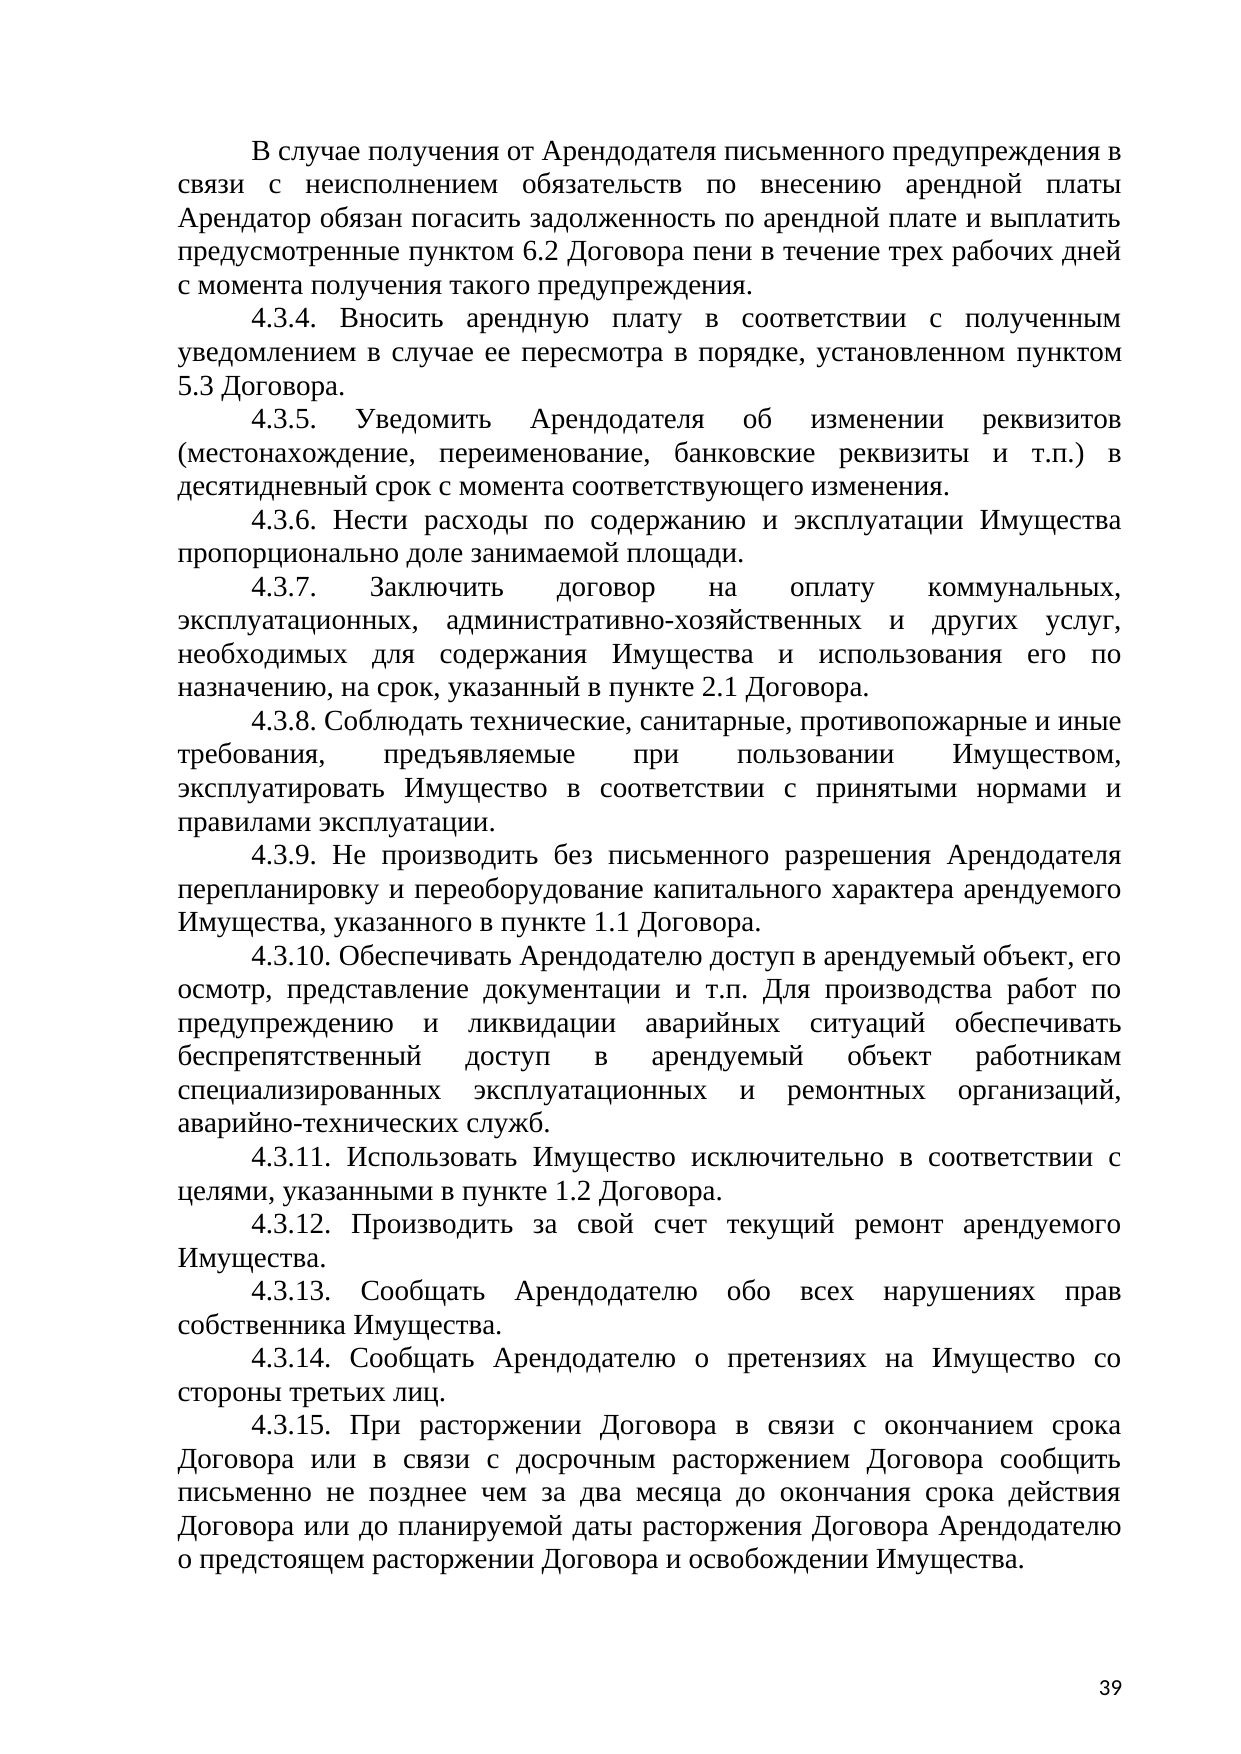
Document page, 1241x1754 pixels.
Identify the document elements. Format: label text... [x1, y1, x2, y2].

text 4.3.5. Уведомить Арендодателя об изменении реквизитов (местонахождение, переименование, банковские реквизиты и т.п.) в десятидневный срок с момента соответствующего изменения. [177, 401, 1122, 502]
text 4.3.15. При расторжении Договора в связи с окончанием срока Договора или в связи с досрочным расторжением Договора сообщить письменно не позднее чем за два месяца до окончания срока действия Договора или до планируемой даты расторжения Договора Арендодателю о предстоящем расторжении Договора и освобождении Имущества. [177, 1407, 1122, 1575]
text В случае получения от Арендодателя письменного предупреждения в связи с неисполнением обязательств по внесению арендной платы Арендатор обязан погасить задолженность по арендной плате и выплатить предусмотренные пунктом 6.2 Договора пени в течение трех рабочих дней с момента получения такого предупреждения. [177, 133, 1122, 301]
text 4.3.4. Вносить арендную плату в соответствии с полученным уведомлением в случае ее пересмотра в порядке, установленном пунктом 5.3 Договора. [177, 301, 1122, 401]
text 4.3.9. Не производить без письменного разрешения Арендодателя перепланировку и переоборудование капитального характера арендуемого Имущества, указанного в пункте 1.1 Договора. [177, 837, 1122, 938]
text 4.3.8. Соблюдать технические, санитарные, противопожарные и иные требования, предъявляемые при пользовании Имуществом, эксплуатировать Имущество в соответствии с принятыми нормами и правилами эксплуатации. [177, 703, 1122, 837]
text 4.3.11. Использовать Имущество исключительно в соответствии с целями, указанными в пункте 1.2 Договора. [177, 1139, 1122, 1206]
text 4.3.10. Обеспечивать Арендодателю доступ в арендуемый объект, его осмотр, представление документации и т.п. Для производства работ по предупреждению и ликвидации аварийных ситуаций обеспечивать беспрепятственный доступ в арендуемый объект работникам специализированных эксплуатационных и ремонтных организаций, аварийно-технических служб. [177, 938, 1122, 1139]
text 4.3.6. Нести расходы по содержанию и эксплуатации Имущества пропорционально доле занимаемой площади. [177, 502, 1122, 569]
text 4.3.14. Сообщать Арендодателю о претензиях на Имущество со стороны третьих лиц. [177, 1340, 1122, 1407]
text 4.3.12. Производить за свой счет текущий ремонт арендуемого Имущества. [177, 1206, 1122, 1273]
text 4.3.7. Заключить договор на оплату коммунальных, эксплуатационных, административно-хозяйственных и других услуг, необходимых для содержания Имущества и использования его по назначению, на срок, указанный в пункте 2.1 Договора. [177, 569, 1122, 703]
text 4.3.13. Сообщать Арендодателю обо всех нарушениях прав собственника Имущества. [177, 1273, 1122, 1340]
